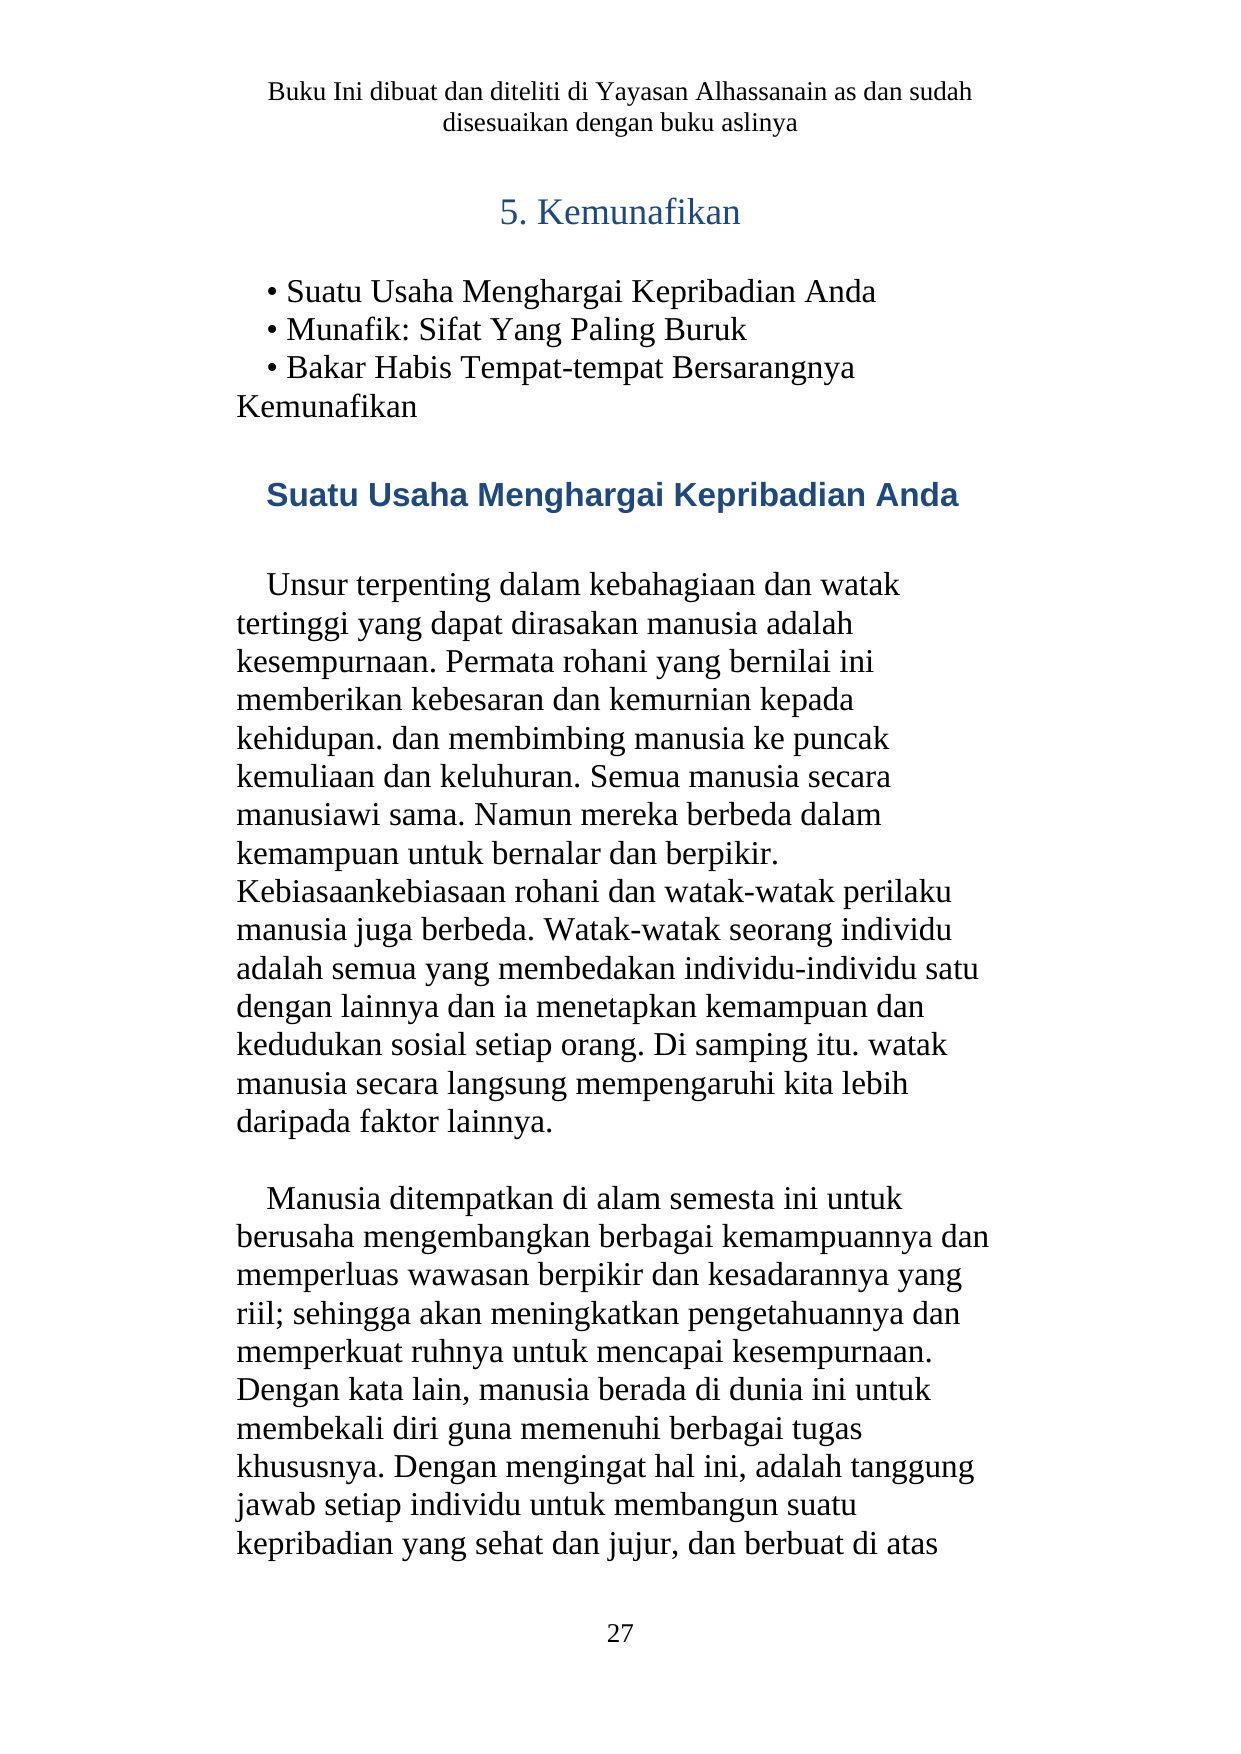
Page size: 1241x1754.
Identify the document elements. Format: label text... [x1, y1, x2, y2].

text Unsur terpenting dalam kebahagiaan dan watak tertinggi yang dapat dirasakan manusia adalah kesempurnaan. Permata rohani yang bernilai ini memberikan kebesaran dan kemurnian kepada kehidupan. dan membimbing manusia ke puncak kemuliaan dan keluhuran. Semua manusia secara manusiawi sama. Namun mereka berbeda dalam kemampuan untuk bernalar dan berpikir. Kebiasaankebiasaan rohani dan watak-watak perilaku manusia juga berbeda. Watak-watak seorang individu adalah semua yang membedakan individu-individu satu dengan lainnya dan ia menetapkan kemampuan dan kedudukan sosial setiap orang. Di samping itu. watak manusia secara langsung mempengaruhi kita lebih daripada faktor lainnya. [236, 564, 1004, 1139]
subtitle 5. Kemunafikan [236, 190, 1004, 233]
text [236, 1178, 1004, 1561]
text • Suatu Usaha Menghargai Kepribadian Anda [236, 271, 1004, 309]
text • Bakar Habis Tempat-tempat Bersarangnya Kemunafikan [236, 348, 1004, 424]
text • Munafik: Sifat Yang Paling Buruk [236, 309, 1004, 348]
subtitle Suatu Usaha Menghargai Kepribadian Anda [236, 475, 1004, 514]
